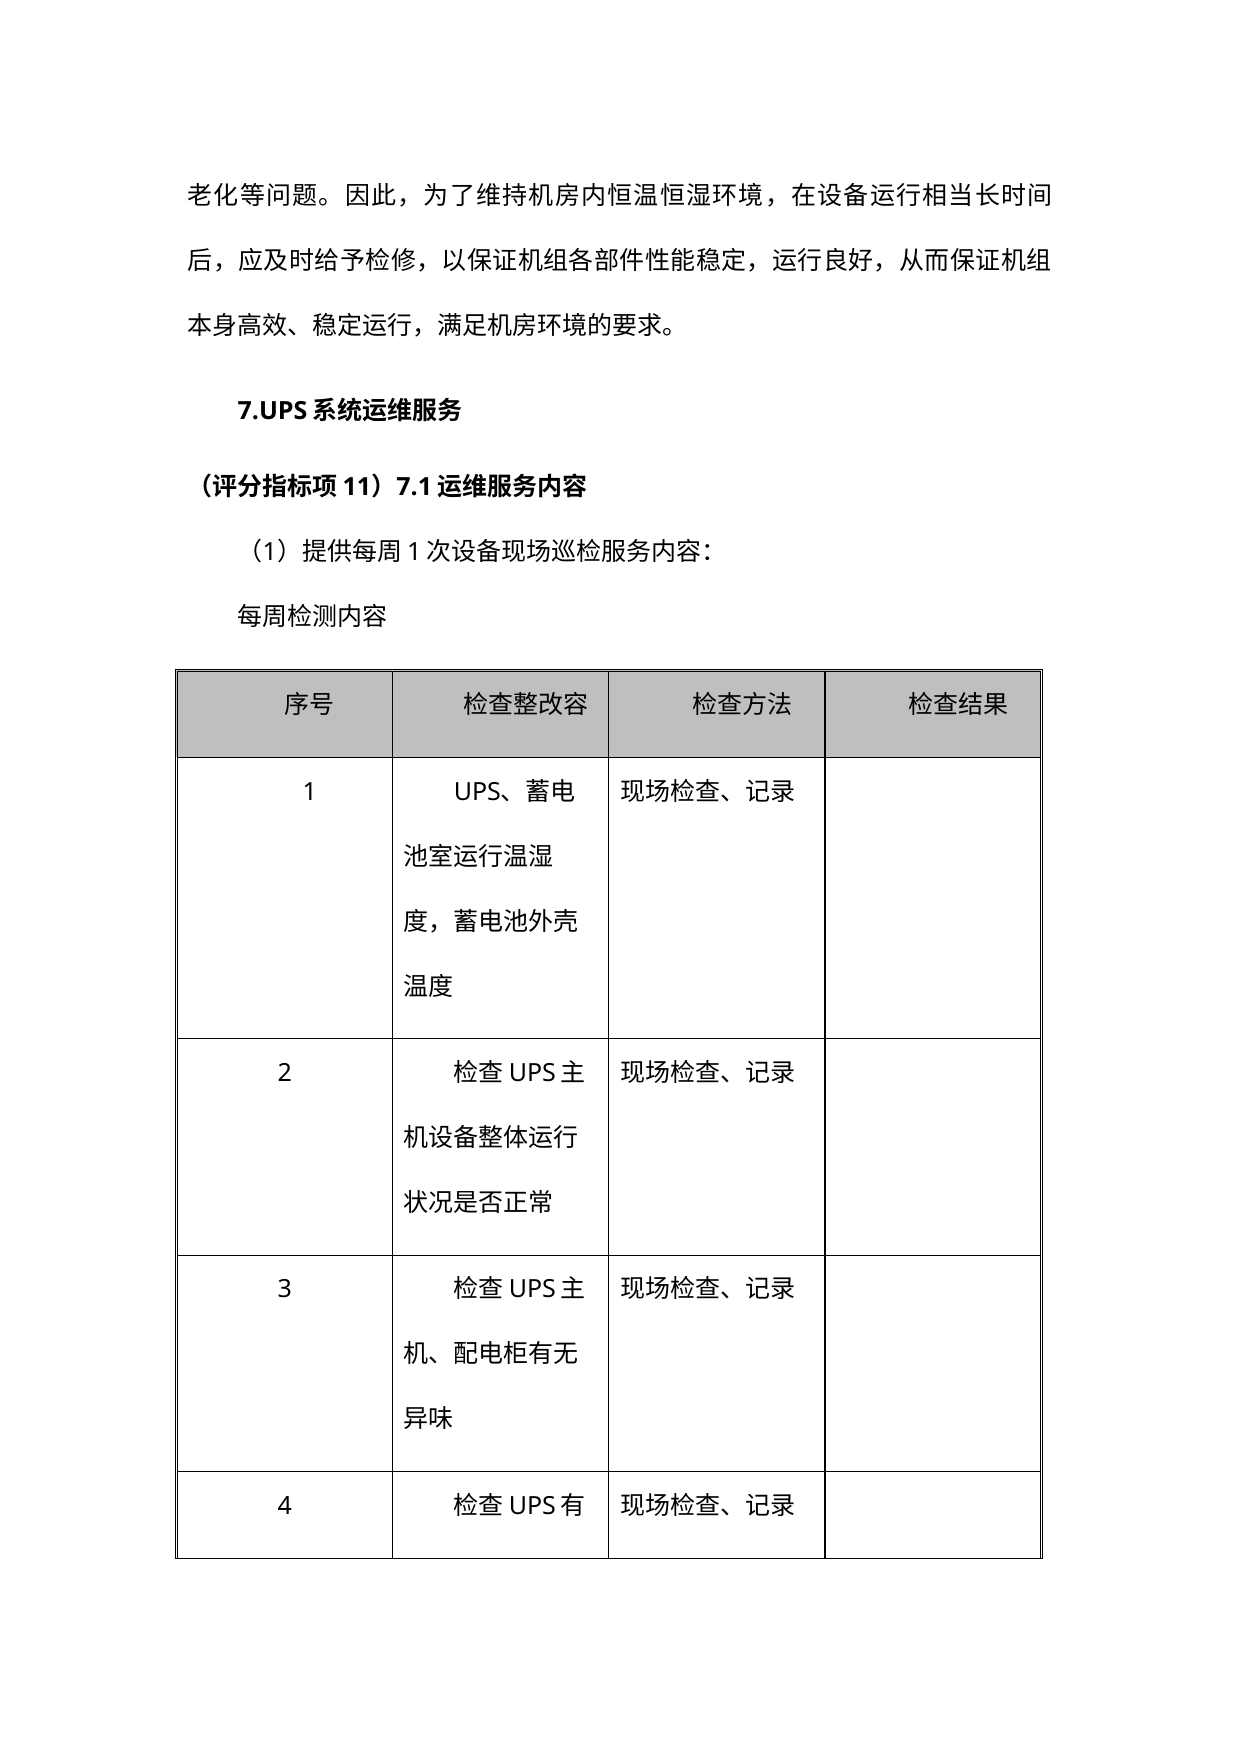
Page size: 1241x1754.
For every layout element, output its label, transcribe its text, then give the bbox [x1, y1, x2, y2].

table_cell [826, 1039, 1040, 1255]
text 7.UPS系统运维服务 [187, 377, 1053, 442]
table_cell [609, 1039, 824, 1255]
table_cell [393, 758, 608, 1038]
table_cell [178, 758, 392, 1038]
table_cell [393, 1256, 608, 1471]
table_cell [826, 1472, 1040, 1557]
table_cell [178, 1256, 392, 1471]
text （1）提供每周1次设备现场巡检服务内容： [187, 518, 1053, 583]
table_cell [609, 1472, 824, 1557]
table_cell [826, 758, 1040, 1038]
text 每周检测内容 [187, 583, 1053, 648]
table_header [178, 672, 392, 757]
text （评分指标项11）7.1运维服务内容 [187, 453, 1053, 518]
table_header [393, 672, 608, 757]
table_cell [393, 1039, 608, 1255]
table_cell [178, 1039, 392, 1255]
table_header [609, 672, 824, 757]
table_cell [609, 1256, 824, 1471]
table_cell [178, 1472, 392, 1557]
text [187, 162, 1053, 357]
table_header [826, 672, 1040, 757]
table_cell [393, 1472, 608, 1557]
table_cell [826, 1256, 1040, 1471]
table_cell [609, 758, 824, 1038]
